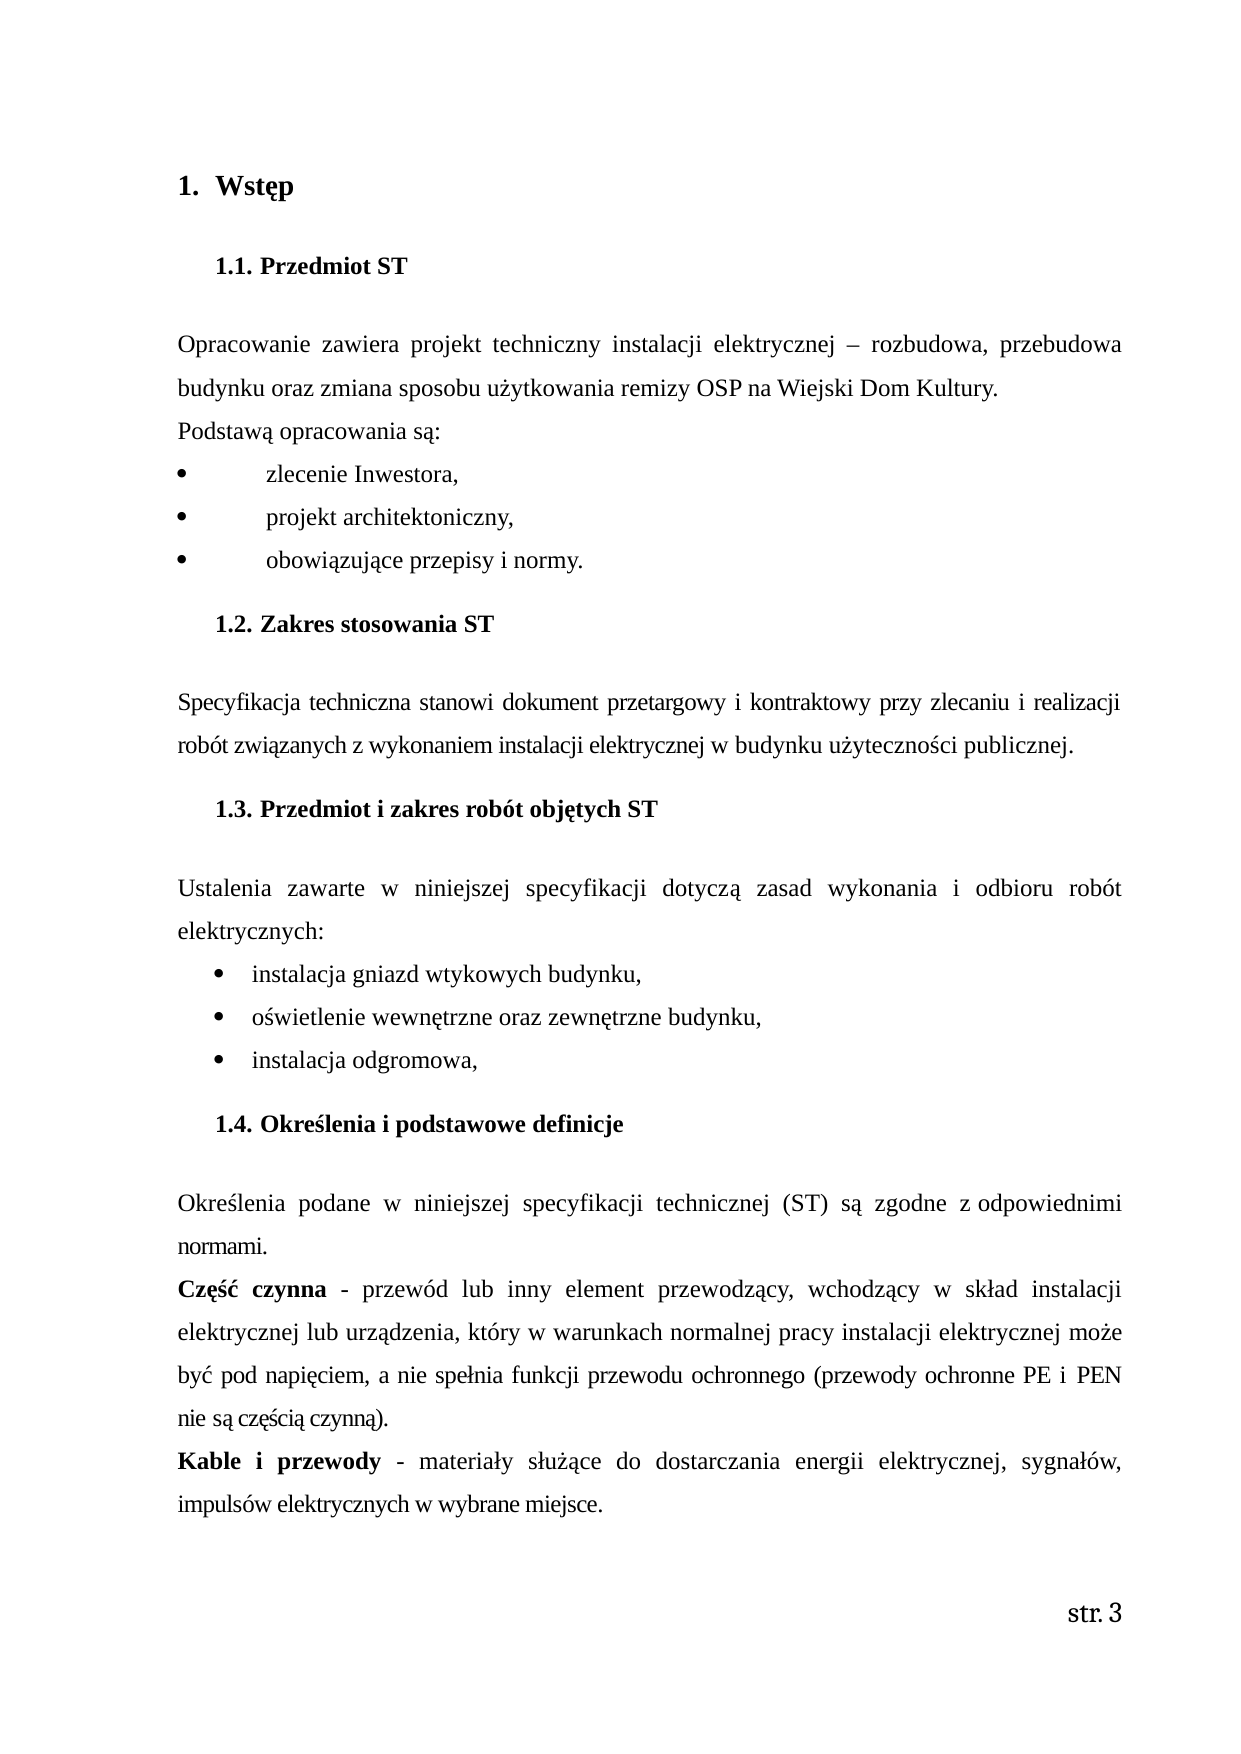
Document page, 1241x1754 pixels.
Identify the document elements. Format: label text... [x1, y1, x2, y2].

text Część czynna - przewód lub inny element przewodzący, wchodzący w skład instalacji elektrycznej lub urządzenia, który w warunkach normalnej pracy instalacji elektrycznej może być pod napięciem, a nie spełnia funkcji przewodu ochronnego (przewody ochronne PE i PEN nie są częścią czynną). [177, 1274, 1122, 1432]
subtitle Przedmiot i zakres robót objętych ST [215, 794, 1122, 823]
list Specyfikacja techniczna stanowi dokument przetargowy i kontraktowy przy zlecaniu i realizacji robót związanych z wykonaniem instalacji elektrycznej w budynku użyteczności publicznej. [177, 687, 1121, 759]
text Kable i przewody - materiały służące do dostarczania energii elektrycznej, sygnałów, impulsów elektrycznych w wybrane miejsce. [177, 1446, 1122, 1518]
text Ustalenia zawarte w niniejszej specyfikacji dotyczą zasad wykonania i odbioru robót elektrycznych: [177, 873, 1122, 945]
list zlecenie Inwestora, [177, 459, 1122, 488]
subtitle Przedmiot ST [215, 251, 1122, 280]
subtitle Wstęp [177, 168, 1122, 202]
list obowiązujące przepisy i normy. [177, 545, 1122, 574]
list instalacja odgromowa, [214, 1045, 1122, 1074]
text Określenia podane w niniejszej specyfikacji technicznej (ST) są zgodne z odpowiednimi normami. [177, 1188, 1122, 1259]
text Opracowanie zawiera projekt techniczny instalacji elektrycznej – rozbudowa, przebudowa budynku oraz zmiana sposobu użytkowania remizy OSP na Wiejski Dom Kultury. [177, 329, 1122, 401]
subtitle Zakres stosowania ST [215, 609, 1122, 638]
text Podstawą opracowania są: [177, 416, 1122, 444]
list projekt architektoniczny, [177, 502, 1122, 531]
subtitle Określenia i podstawowe definicje [215, 1109, 1122, 1138]
list instalacja gniazd wtykowych budynku, [214, 959, 1122, 988]
list oświetlenie wewnętrzne oraz zewnętrzne budynku, [214, 1002, 1122, 1031]
